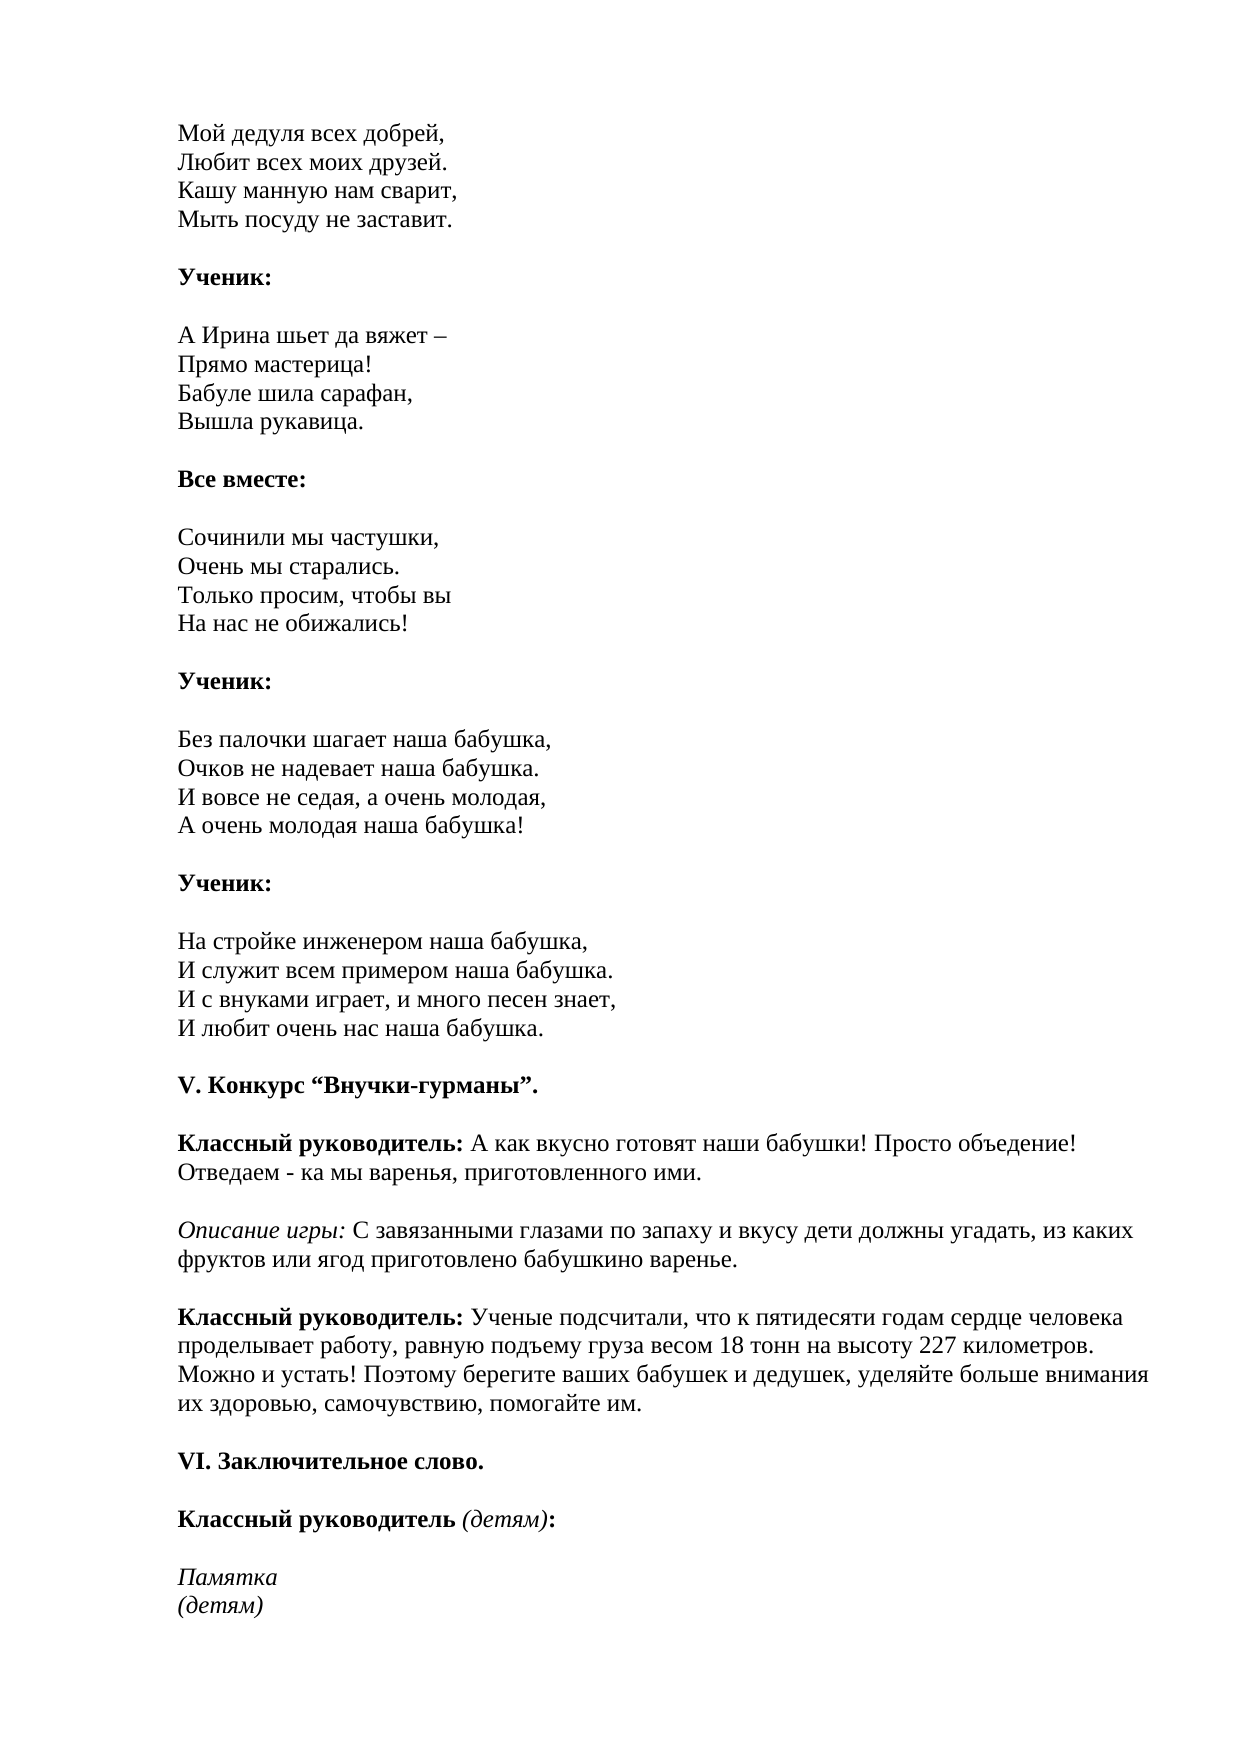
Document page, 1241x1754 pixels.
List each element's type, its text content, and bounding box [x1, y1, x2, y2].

text Ученик: [177, 262, 1152, 291]
text Ученик: [177, 666, 1152, 695]
text Классный руководитель: А как вкусно готовят наши бабушки! Просто объедение! Отведаем - ка мы варенья, приготовленного ими. [177, 1128, 1152, 1186]
text Все вместе: [177, 464, 1152, 493]
text Сочинили мы частушки, Очень мы старались. Только просим, чтобы вы На нас не обижались! [177, 522, 1152, 637]
text Мой дедуля всех добрей, Любит всех моих друзей. Кашу манную нам сварит, Мыть посуду не заставит. [177, 118, 1152, 233]
text VI. Заключительное слово. [177, 1446, 1152, 1475]
text Ученик: [177, 868, 1152, 897]
text А Ирина шьет да вяжет – Прямо мастерица! Бабуле шила сарафан, Вышла рукавица. [177, 320, 1152, 435]
text Классный руководитель: Ученые подсчитали, что к пятидесяти годам сердце человека проделывает работу, равную подъему груза весом 18 тонн на высоту 227 километров. Можно и устать! Поэтому берегите ваших бабушек и дедушек, уделяйте больше внимания их здоровью, самочувствию, помогайте им. [177, 1302, 1152, 1417]
text На стройке инженером наша бабушка, И служит всем примером наша бабушка. И с внуками играет, и много песен знает, И любит очень нас наша бабушка. [177, 926, 1152, 1041]
text V. Конкурс “Внучки-гурманы”. [177, 1071, 1152, 1099]
text Классный руководитель (детям): [177, 1504, 1152, 1533]
text Памятка (детям) [177, 1562, 1152, 1619]
text Без палочки шагает наша бабушка, Очков не надевает наша бабушка. И вовсе не седая, а очень молодая, А очень молодая наша бабушка! [177, 724, 1152, 839]
text Описание игры: С завязанными глазами по запаху и вкусу дети должны угадать, из каких фруктов или ягод приготовлено бабушкино варенье. [177, 1215, 1152, 1273]
